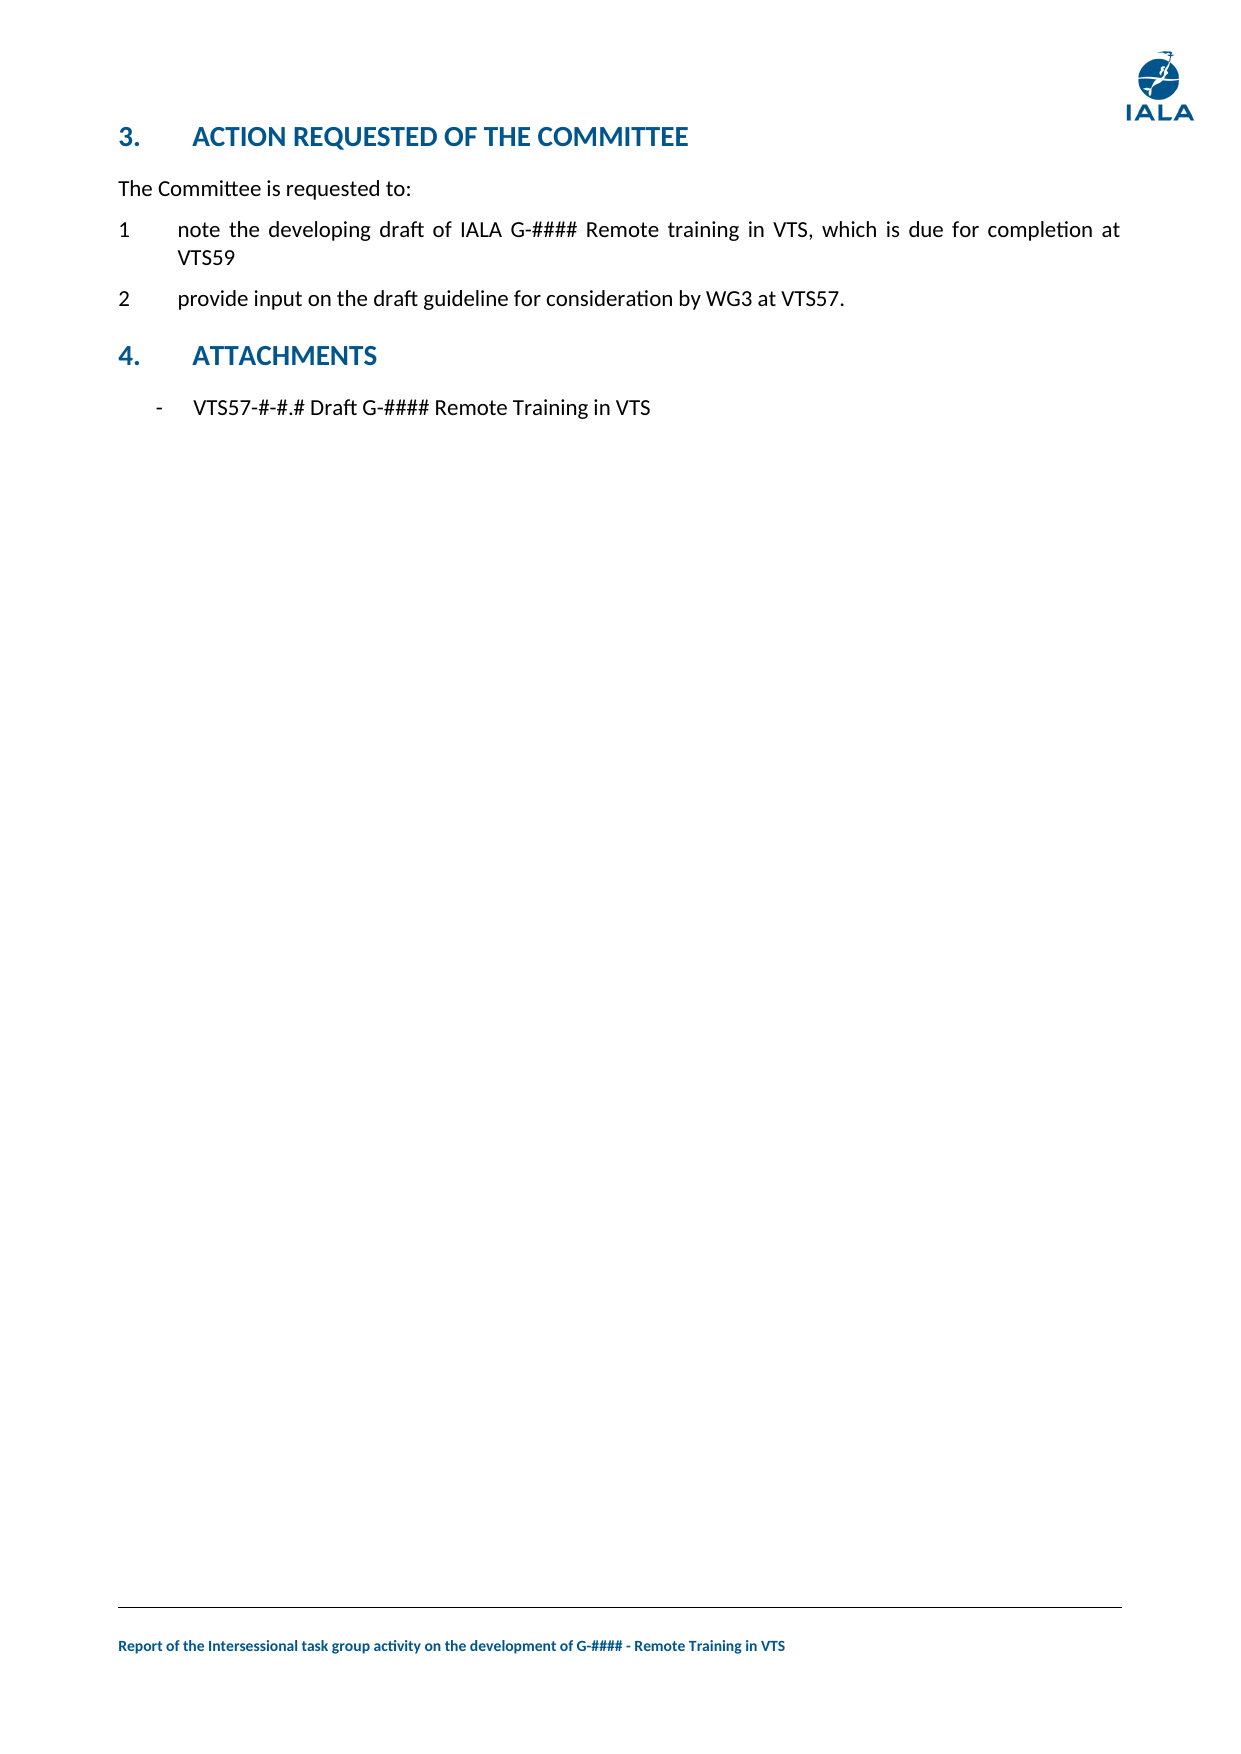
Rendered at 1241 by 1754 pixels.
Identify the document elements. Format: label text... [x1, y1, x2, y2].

list provide input on the draft guideline for consideration by WG3 at VTS57. [118, 284, 1122, 312]
subtitle Action requested of the Committee [118, 118, 1122, 154]
list VTS57-#-#.# Draft G-#### Remote Training in VTS [156, 393, 1122, 421]
subtitle attachments [118, 337, 1122, 372]
picture [1111, 43, 1206, 136]
list note the developing draft of IALA G-#### Remote training in VTS, which is due for completion at VTS59 [118, 215, 1122, 271]
text The Committee is requested to: [118, 174, 1122, 203]
